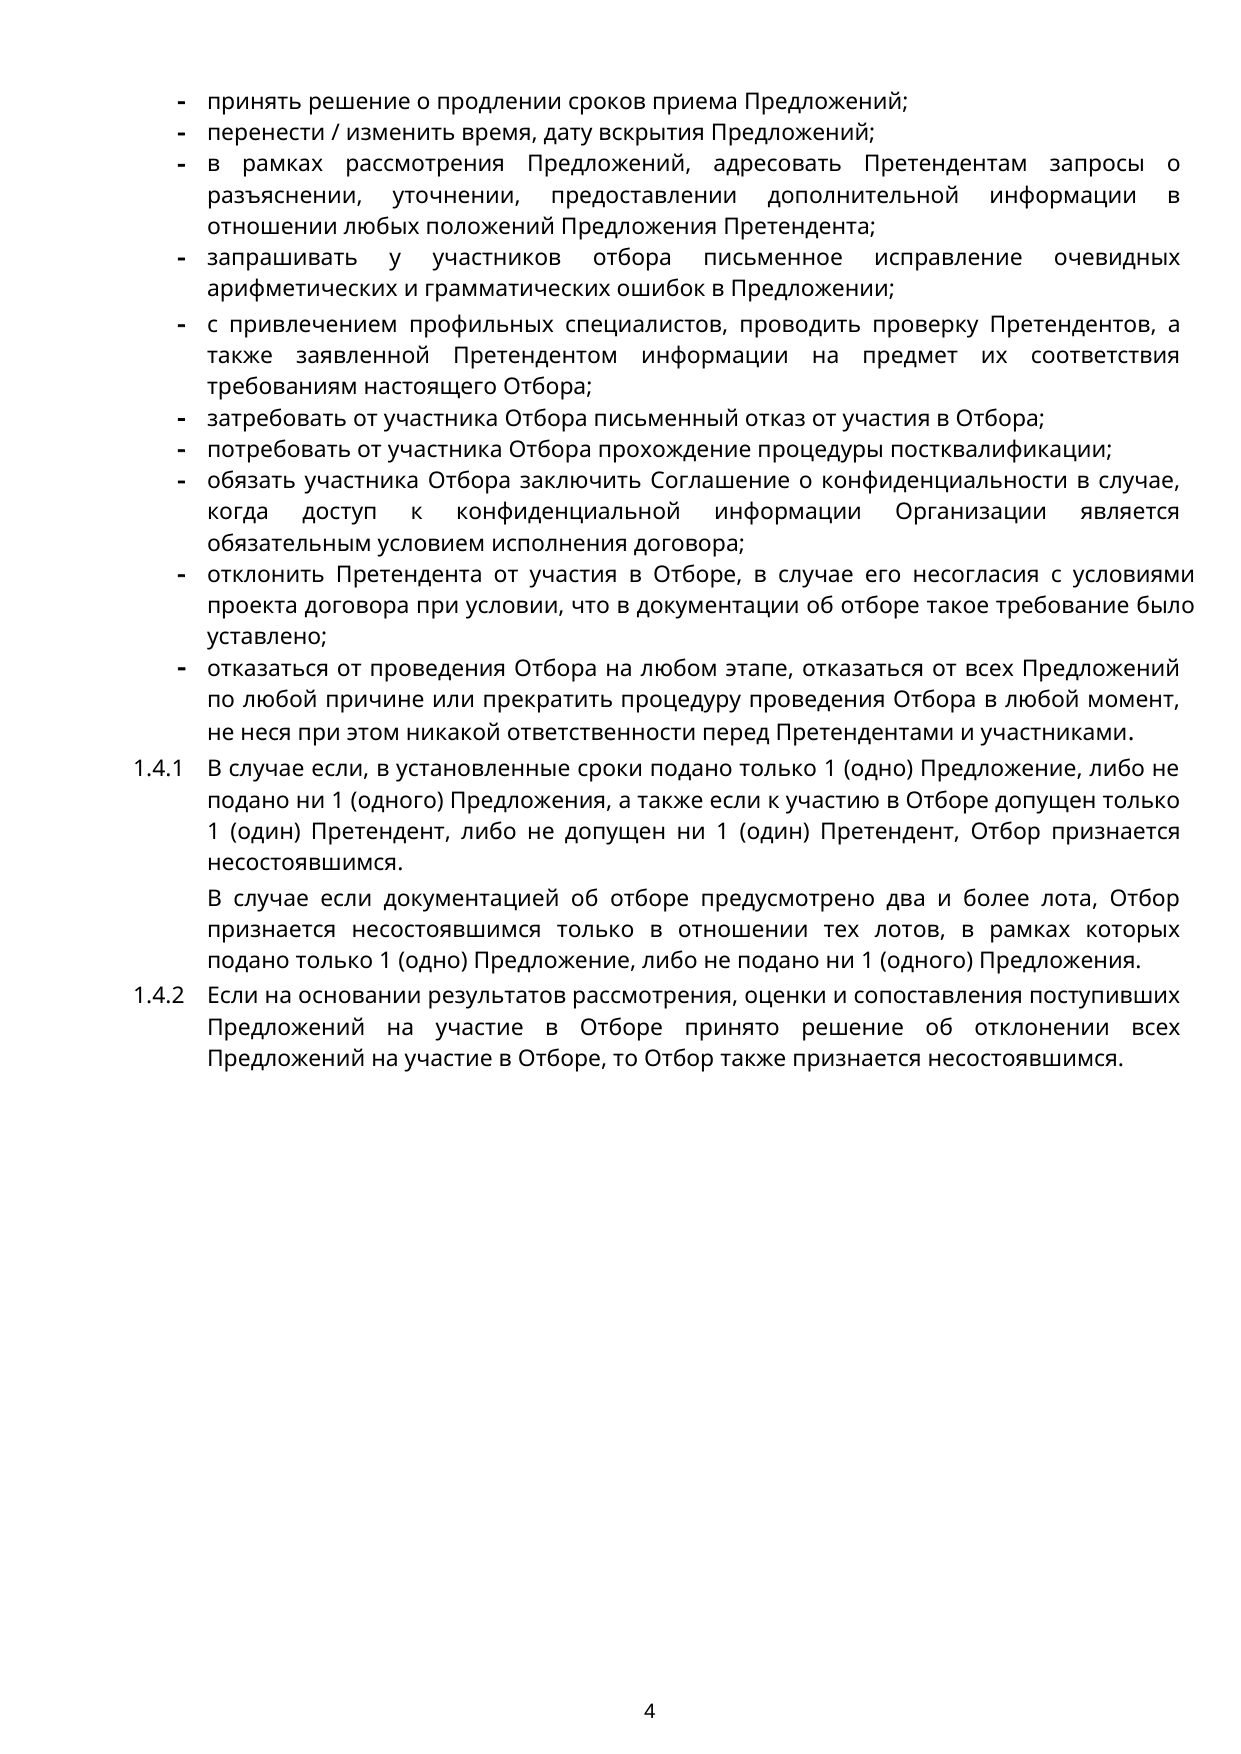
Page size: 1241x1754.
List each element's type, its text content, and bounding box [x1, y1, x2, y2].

subtitle в рамках рассмотрения Предложений, адресовать Претендентам запросы о разъяснении, уточнении, предоставлении дополнительной информации в отношении любых положений Предложения Претендента; [177, 147, 1181, 241]
subtitle с привлечением профильных специалистов, проводить проверку Претендентов, а также заявленной Претендентом информации на предмет их соответствия требованиям настоящего Отбора; [177, 308, 1181, 402]
subtitle принять решение о продлении сроков приема Предложений; [177, 85, 1181, 116]
list В случае если, в установленные сроки подано только 1 (одно) Предложение, либо не подано ни 1 (одного) Предложения, а также если к участию в Отборе допущен только 1 (один) Претендент, либо не допущен ни 1 (один) Претендент, Отбор признается несостоявшимся. [133, 752, 1181, 877]
text В случае если документацией об отборе предусмотрено два и более лота, Отбор признается несостоявшимся только в отношении тех лотов, в рамках которых подано только 1 (одно) Предложение, либо не подано ни 1 (одного) Предложения. [207, 881, 1181, 975]
subtitle потребовать от участника Отбора прохождение процедуры постквалификации; [177, 433, 1181, 464]
subtitle перенести / изменить время, дату вскрытия Предложений; [177, 116, 1181, 147]
subtitle затребовать от участника Отбора письменный отказ от участия в Отбора; [177, 402, 1181, 433]
list отклонить Претендента от участия в Отборе, в случае его несогласия с условиями проекта договора при условии, что в документации об отборе такое требование было уставлено; [177, 558, 1196, 652]
list обязать участника Отбора заключить Соглашение о конфиденциальности в случае, когда доступ к конфиденциальной информации Организации является обязательным условием исполнения договора; [177, 464, 1181, 558]
subtitle отказаться от проведения Отбора на любом этапе, отказаться от всех Предложений по любой причине или прекратить процедуру проведения Отбора в любой момент, не неся при этом никакой ответственности перед Претендентами и участниками. [177, 652, 1181, 748]
list запрашивать у участников отбора письменное исправление очевидных арифметических и грамматических ошибок в Предложении; [177, 241, 1181, 304]
list Если на основании результатов рассмотрения, оценки и сопоставления поступивших Предложений на участие в Отборе принято решение об отклонении всех Предложений на участие в Отборе, то Отбор также признается несостоявшимся. [133, 979, 1181, 1073]
